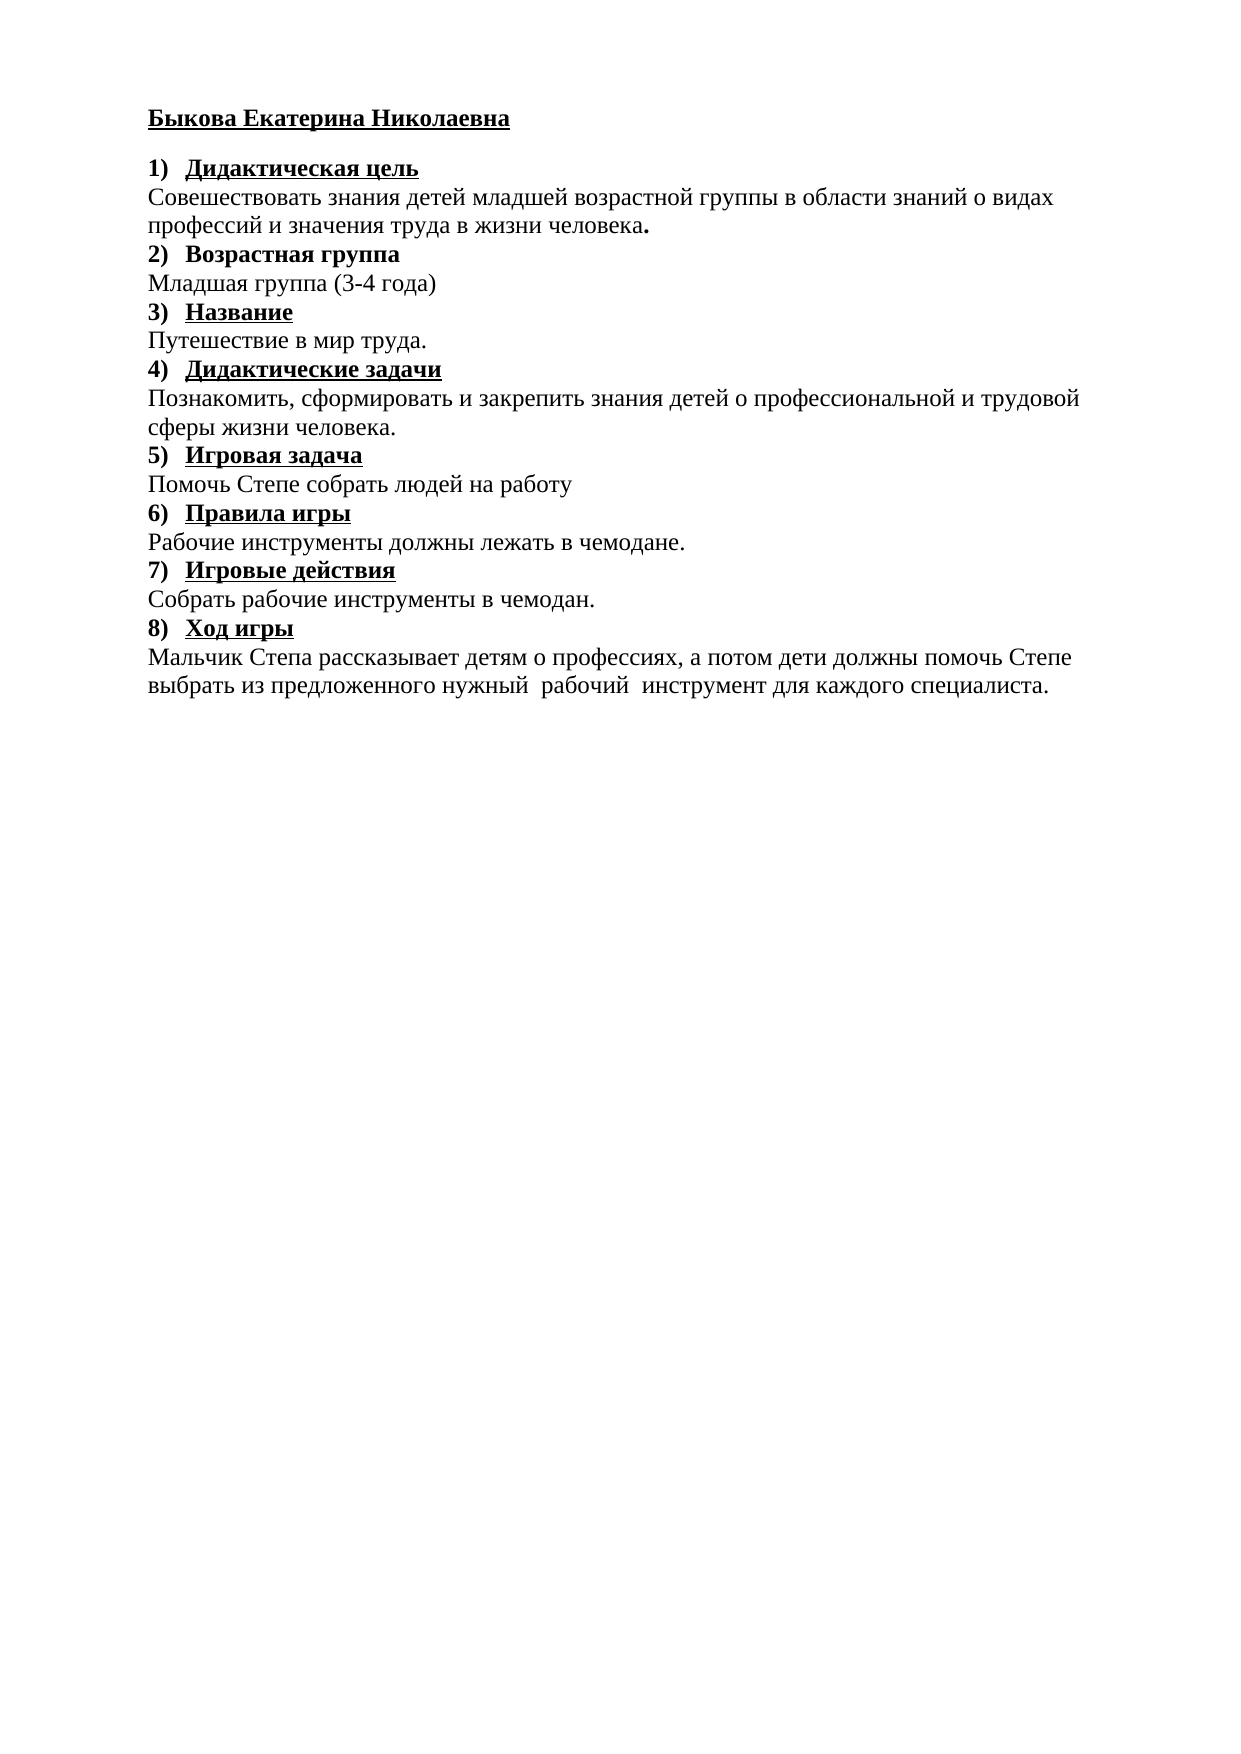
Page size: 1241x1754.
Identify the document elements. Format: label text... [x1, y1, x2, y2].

text Быкова Екатерина Николаевна [148, 103, 1152, 132]
list Дидактические задачи [148, 354, 1152, 383]
list Название [148, 297, 1152, 326]
list Рабочие инструменты должны лежать в чемодане. [148, 527, 1152, 556]
list Ход игры [148, 613, 1152, 642]
list Помочь Степе собрать людей на работу [148, 469, 1152, 498]
list Собрать рабочие инструменты в чемодан. [148, 584, 1152, 613]
list Младшая группа (3-4 года) [148, 268, 1152, 297]
list Мальчик Степа рассказывает детям о профессиях, а потом дети должны помочь Степе выбрать из предложенного нужный рабочий инструмент для каждого специалиста. [148, 642, 1152, 699]
list Дидактическая цель [148, 153, 1152, 182]
list Правила игры [148, 498, 1152, 527]
list Путешествие в мир труда. [148, 326, 1152, 354]
list Совешествовать знания детей младшей возрастной группы в области знаний о видах профессий и значения труда в жизни человека. [148, 182, 1152, 239]
list Игровая задача [148, 441, 1152, 469]
list Возрастная группа [148, 239, 1152, 268]
list Познакомить, сформировать и закрепить знания детей о профессиональной и трудовой сферы жизни человека. [148, 383, 1152, 441]
list Игровые действия [148, 556, 1152, 584]
